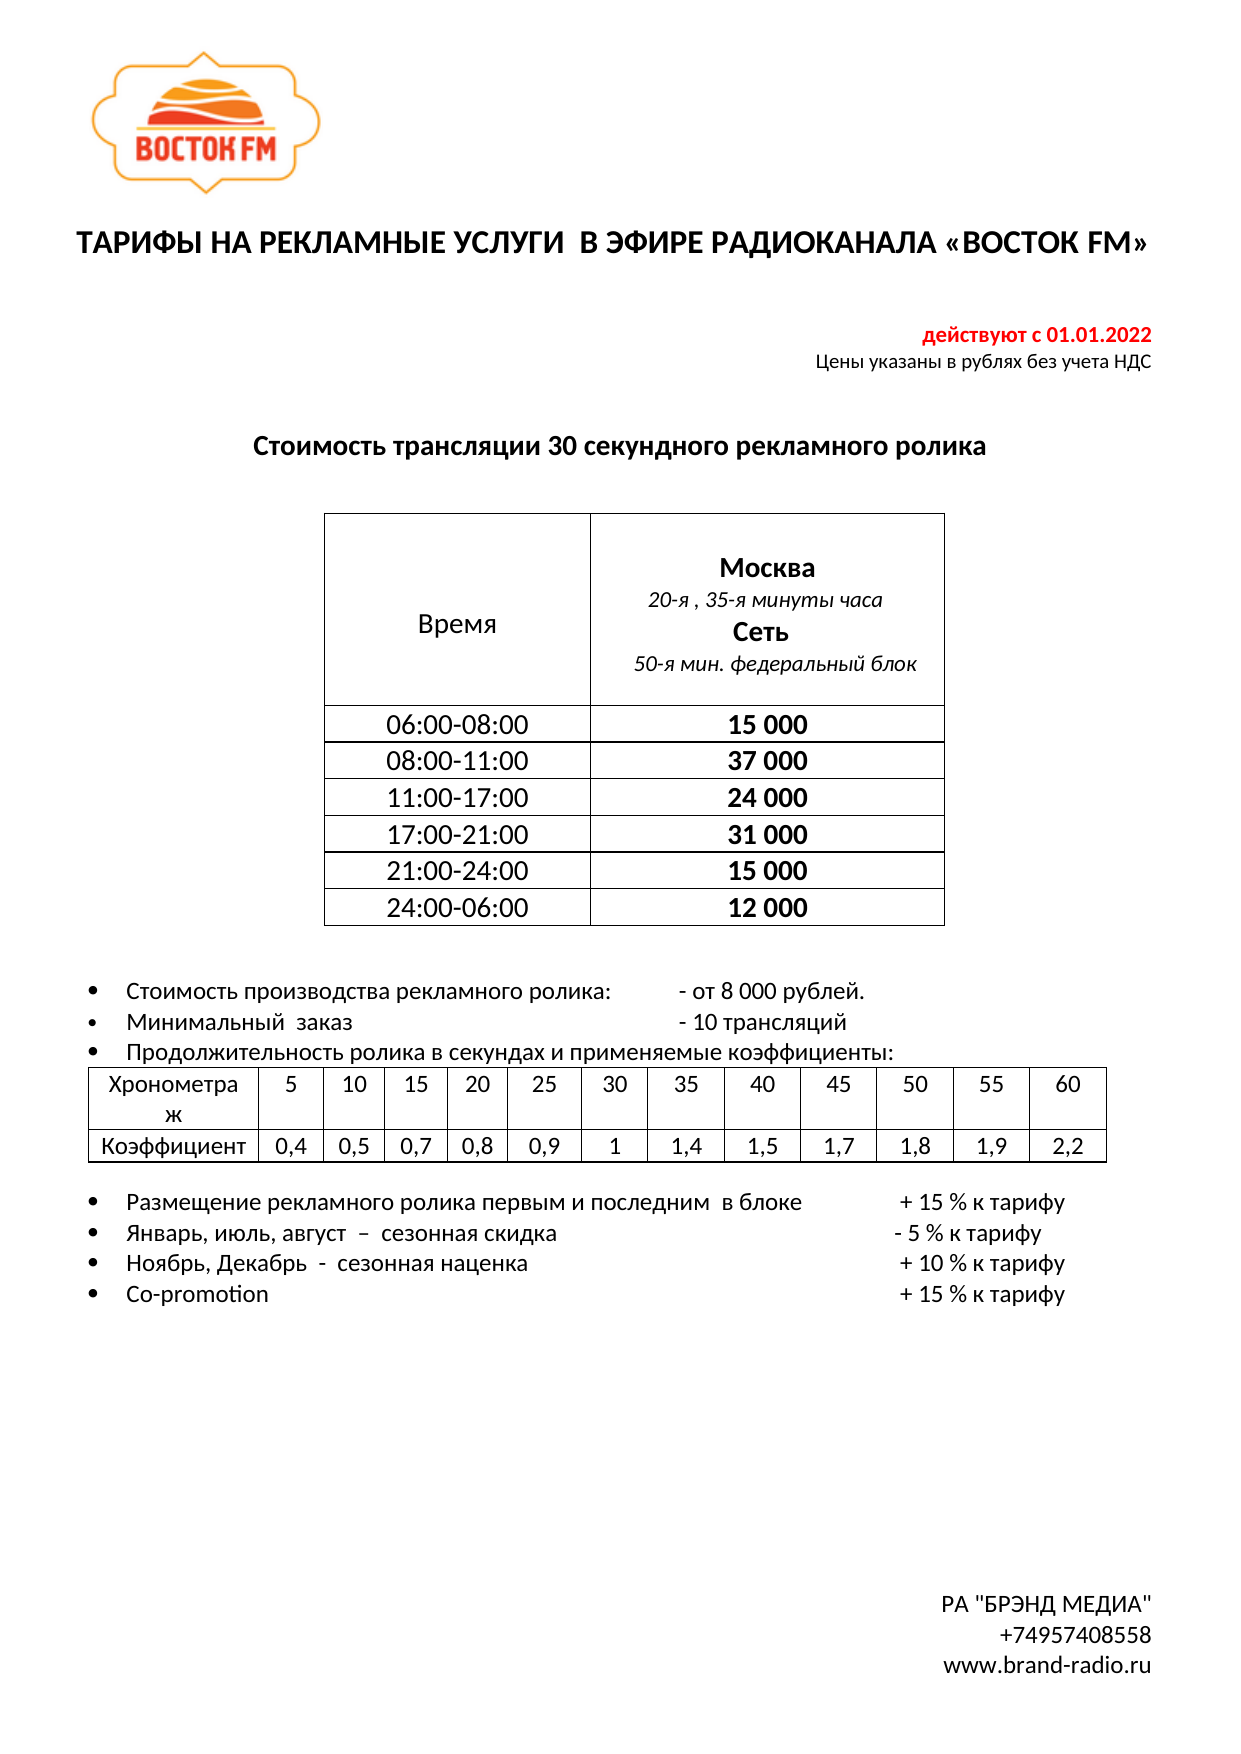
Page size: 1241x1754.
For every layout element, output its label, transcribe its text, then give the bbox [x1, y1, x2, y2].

table_header 55 [954, 1068, 1029, 1129]
table_header Время [325, 514, 590, 705]
table_header 20 [448, 1068, 507, 1129]
list Стоимость производства рекламного ролика: - от 8 000 рублей. [89, 975, 1152, 1006]
table_header 40 [725, 1068, 800, 1129]
subtitle ТАРИФЫ НА РЕКЛАМНЫЕ УСЛУГИ В ЭФИРЕ РАДИОКАНАЛА «ВОСТОК FM» [59, 222, 1167, 262]
table_header 35 [648, 1068, 724, 1129]
text Цены указаны в рублях без учета НДС [89, 348, 1152, 373]
table_cell 08:00-11:00 [325, 743, 590, 778]
table_cell 31 000 [591, 816, 944, 851]
table_cell 0,7 [385, 1130, 447, 1161]
table_header 5 [259, 1068, 323, 1129]
table_header Хронометраж [89, 1068, 258, 1129]
table_cell 1,9 [954, 1130, 1029, 1161]
table_cell 24:00-06:00 [325, 889, 590, 925]
table_cell 17:00-21:00 [325, 816, 590, 851]
table_header 10 [324, 1068, 384, 1129]
table_header 60 [1030, 1068, 1106, 1129]
table_cell 0,4 [259, 1130, 323, 1161]
table_cell 12 000 [591, 889, 944, 925]
table_cell Коэффициент [89, 1130, 258, 1161]
text действуют с 01.01.2022 [89, 320, 1152, 348]
table_cell 21:00-24:00 [325, 853, 590, 888]
table_cell 1,5 [725, 1130, 800, 1161]
table_header 50 [877, 1068, 953, 1129]
table_cell 0,8 [448, 1130, 507, 1161]
table_cell 1 [582, 1130, 647, 1161]
list Январь, июль, август – сезонная скидка - 5 % к тарифу [89, 1217, 1240, 1247]
table_cell 1,4 [648, 1130, 724, 1161]
table_cell 0,5 [324, 1130, 384, 1161]
table_cell 15 000 [591, 706, 944, 741]
table_cell 1,7 [801, 1130, 876, 1161]
subtitle Стоимость трансляции 30 секундного рекламного ролика [89, 427, 1152, 463]
table_header 45 [801, 1068, 876, 1129]
picture [88, 44, 323, 198]
table_cell 0,9 [508, 1130, 581, 1161]
table_cell 06:00-08:00 [325, 706, 590, 741]
table_header 15 [385, 1068, 447, 1129]
list Продолжительность ролика в секундах и применяемые коэффициенты: [89, 1036, 1152, 1067]
table_cell 37 000 [591, 743, 944, 778]
table_cell 11:00-17:00 [325, 779, 590, 815]
table_header 30 [582, 1068, 647, 1129]
table_header Москва 20-я , 35-я минуты часа Сеть 50-я мин. федеральный блок [591, 514, 944, 705]
list Ноябрь, Декабрь - сезонная наценка + 10 % к тарифу [89, 1247, 1240, 1278]
list Минимальный заказ - 10 трансляций [89, 1006, 1152, 1036]
table_cell 24 000 [591, 779, 944, 815]
table_cell 2,2 [1030, 1130, 1106, 1161]
table_header 25 [508, 1068, 581, 1129]
list Размещение рекламного ролика первым и последним в блоке + 15 % к тарифу [89, 1186, 1240, 1217]
table_cell 15 000 [591, 853, 944, 888]
list Co-promotion + 15 % к тарифу [89, 1278, 1240, 1308]
table_cell 1,8 [877, 1130, 953, 1161]
